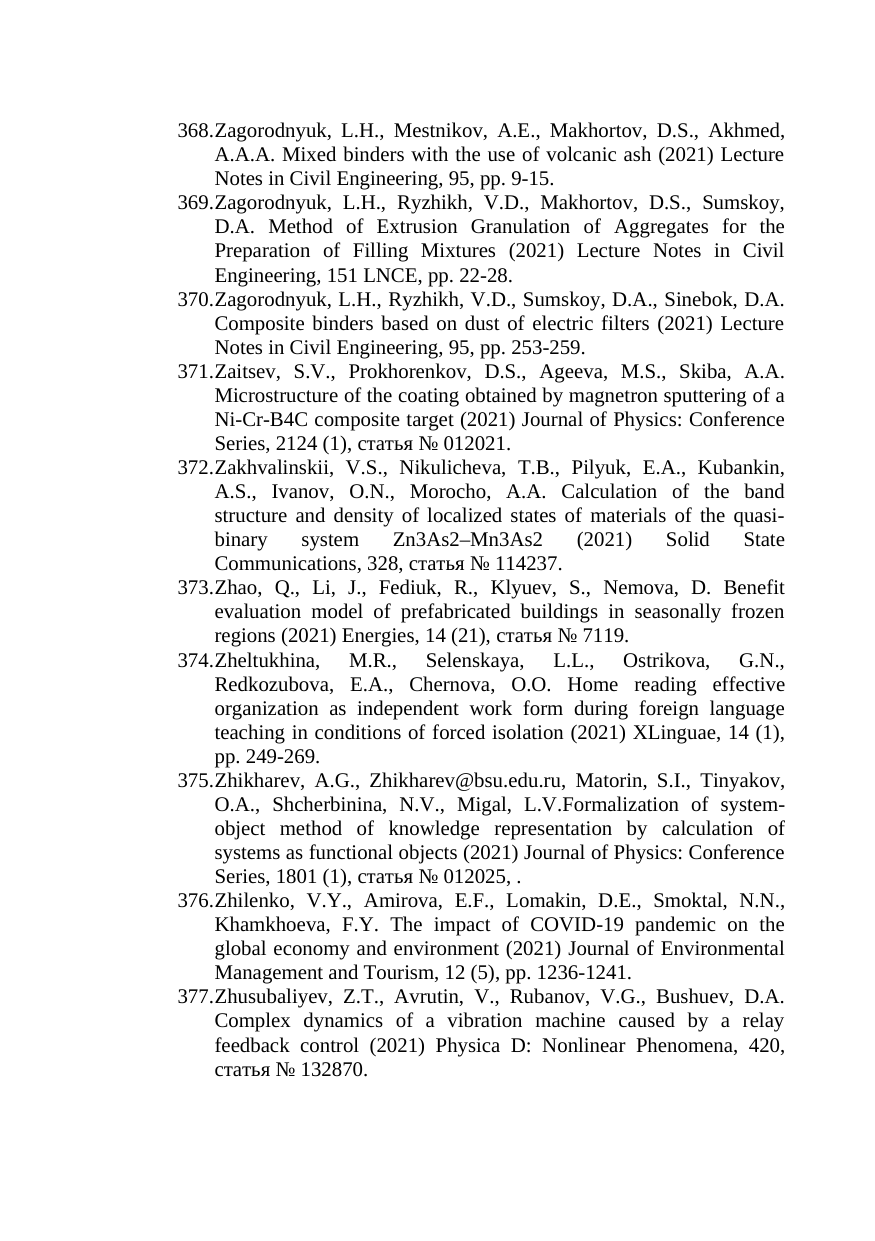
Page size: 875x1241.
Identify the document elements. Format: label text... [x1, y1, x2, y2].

list Zhikharev, A.G., Zhikharev@bsu.edu.ru, Matorin, S.I., Tinyakov, O.A., Shcherbinina, N.V., Migal, L.V.Formalization of system-object method of knowledge representation by calculation of systems as functional objects (2021) Journal of Physics: Conference Series, 1801 (1), статья № 012025, . [177, 768, 786, 888]
list Zagorodnyuk, L.H., Mestnikov, A.E., Makhortov, D.S., Akhmed, A.A.A. Mixed binders with the use of volcanic ash (2021) Lecture Notes in Civil Engineering, 95, pp. 9-15. [177, 118, 786, 190]
list Zagorodnyuk, L.H., Ryzhikh, V.D., Makhortov, D.S., Sumskoy, D.A. Method of Extrusion Granulation of Aggregates for the Preparation of Filling Mixtures (2021) Lecture Notes in Civil Engineering, 151 LNCE, pp. 22-28. [177, 190, 786, 287]
list Zhusubaliyev, Z.T., Avrutin, V., Rubanov, V.G., Bushuev, D.A. Complex dynamics of a vibration machine caused by a relay feedback control (2021) Physica D: Nonlinear Phenomena, 420, статья № 132870. [177, 984, 786, 1081]
list Zaitsev, S.V., Prokhorenkov, D.S., Ageeva, M.S., Skiba, A.A. Microstructure of the coating obtained by magnetron sputtering of a Ni-Cr-B4C composite target (2021) Journal of Physics: Conference Series, 2124 (1), статья № 012021. [177, 359, 786, 455]
list Zhilenko, V.Y., Amirova, E.F., Lomakin, D.E., Smoktal, N.N., Khamkhoeva, F.Y. The impact of COVID-19 pandemic on the global economy and environment (2021) Journal of Environmental Management and Tourism, 12 (5), pp. 1236-1241. [177, 888, 786, 984]
list Zagorodnyuk, L.H., Ryzhikh, V.D., Sumskoy, D.A., Sinebok, D.A. Composite binders based on dust of electric filters (2021) Lecture Notes in Civil Engineering, 95, pp. 253-259. [177, 287, 786, 359]
list Zheltukhina, M.R., Selenskaya, L.L., Ostrikova, G.N., Redkozubova, E.A., Chernova, O.O. Home reading effective organization as independent work form during foreign language teaching in conditions of forced isolation (2021) XLinguae, 14 (1), pp. 249-269. [177, 647, 786, 768]
list Zakhvalinskii, V.S., Nikulicheva, T.B., Pilyuk, E.A., Kubankin, A.S., Ivanov, O.N., Morocho, A.A. Calculation of the band structure and density of localized states of materials of the quasi-binary system Zn3As2–Mn3As2 (2021) Solid State Communications, 328, статья № 114237. [177, 455, 786, 575]
list Zhao, Q., Li, J., Fediuk, R., Klyuev, S., Nemova, D. Benefit evaluation model of prefabricated buildings in seasonally frozen regions (2021) Energies, 14 (21), статья № 7119. [177, 575, 786, 647]
